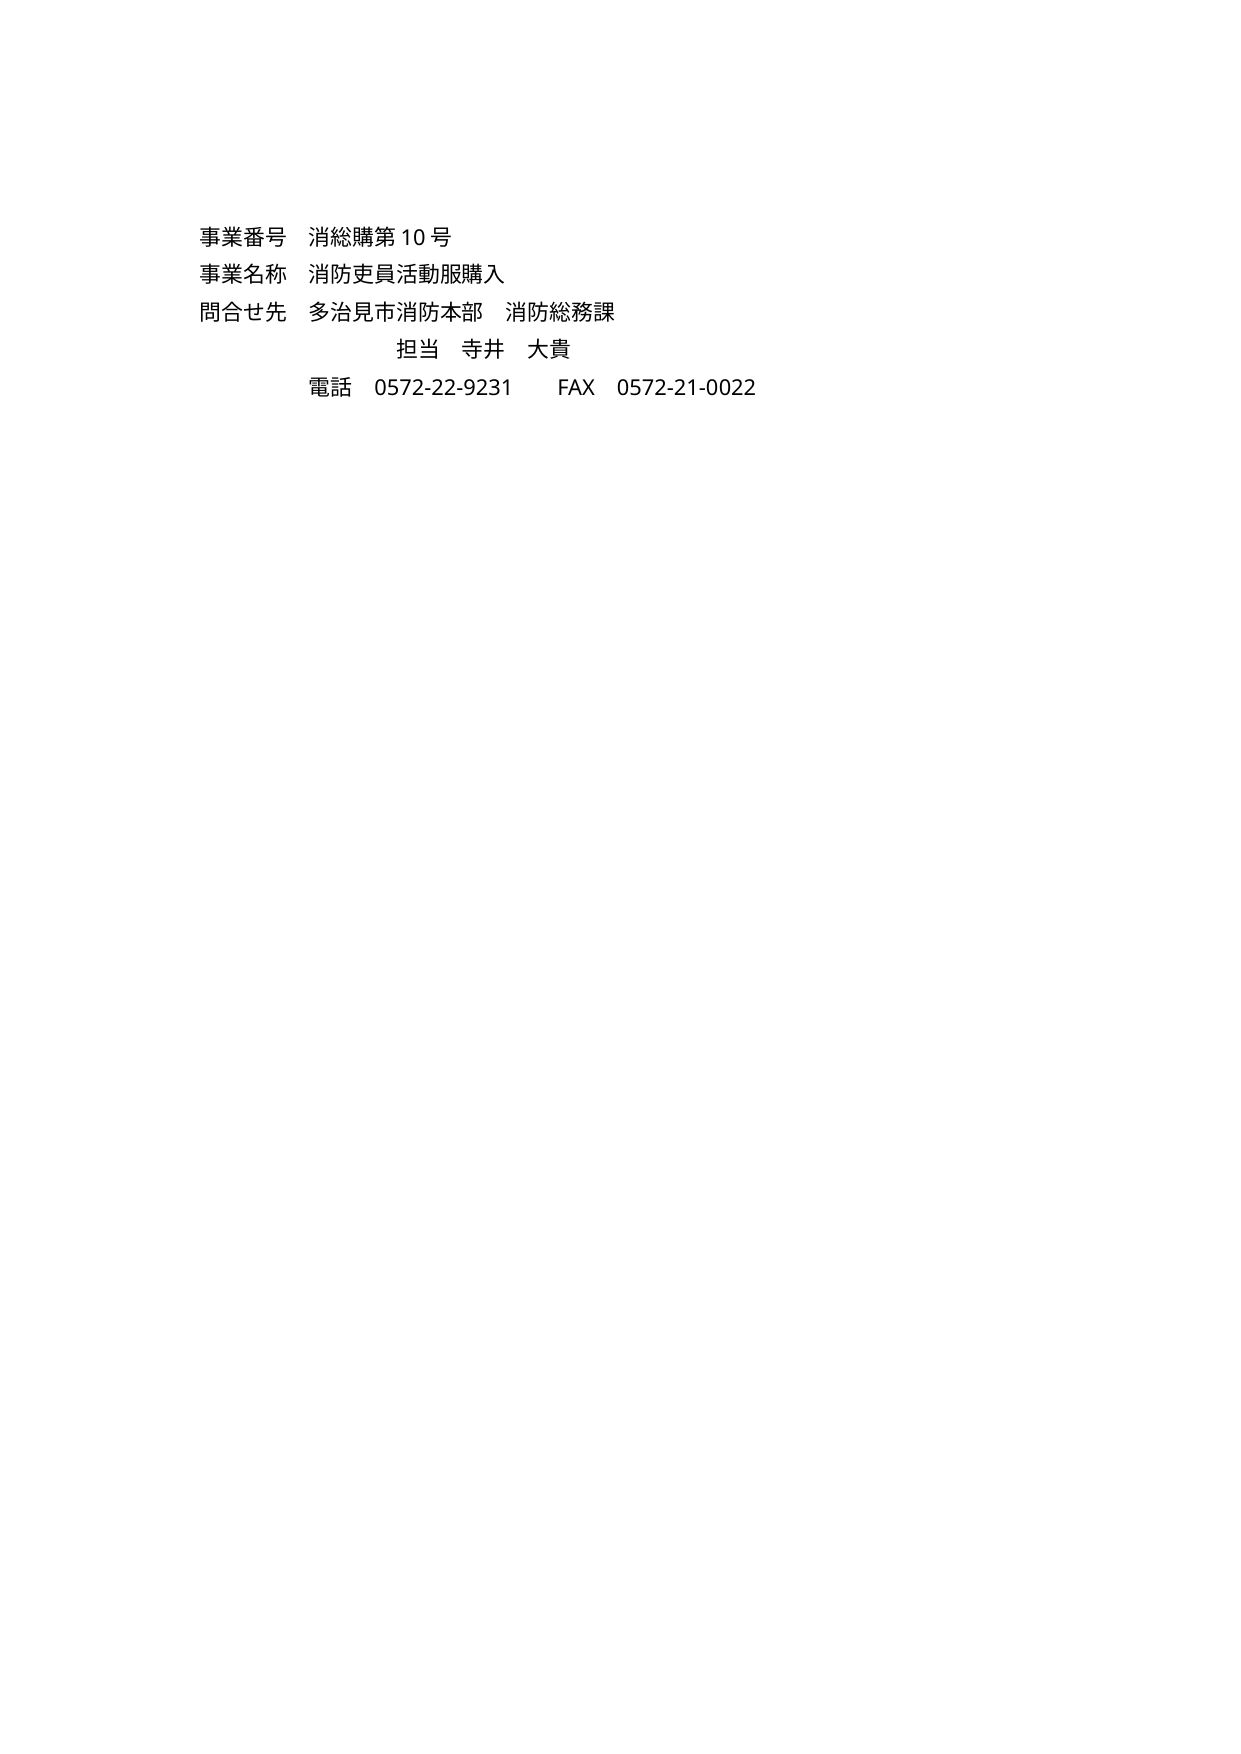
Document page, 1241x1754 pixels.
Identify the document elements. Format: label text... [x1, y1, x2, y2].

text 問合せ先 多治見市消防本部 消防総務課 [177, 292, 1063, 329]
text 担当 寺井 大貴 [177, 329, 1063, 367]
text 事業番号 消総購第10号 [177, 217, 1063, 254]
text 電話 0572-22-9231 FAX 0572-21-0022 [177, 367, 1063, 404]
text 事業名称 消防吏員活動服購入 [177, 254, 1063, 292]
